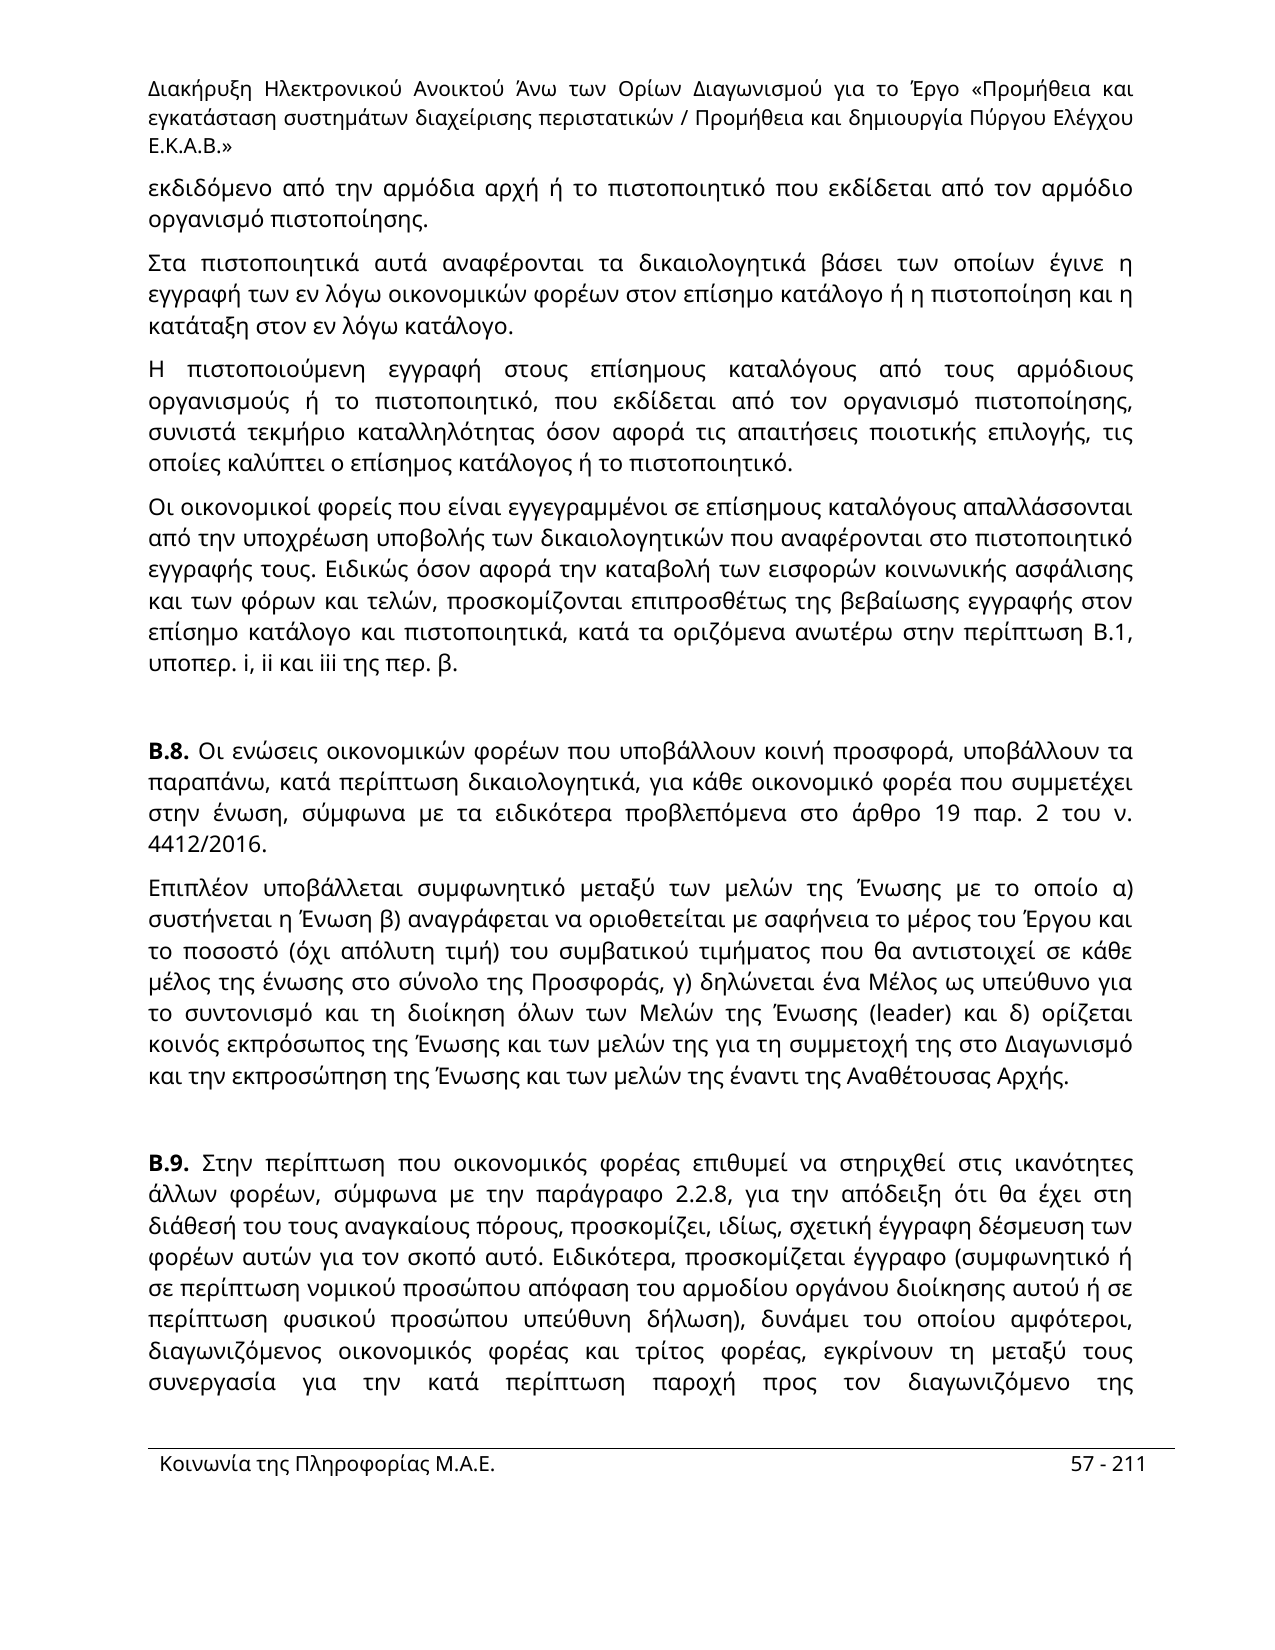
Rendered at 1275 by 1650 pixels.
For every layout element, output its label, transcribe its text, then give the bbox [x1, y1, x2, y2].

text Στα πιστοποιητικά αυτά αναφέρονται τα δικαιολογητικά βάσει των οποίων έγινε η εγγραφή των εν λόγω οικονομικών φορέων στον επίσημο κατάλογο ή η πιστοποίηση και η κατάταξη στον εν λόγω κατάλογο. [148, 247, 1134, 341]
text Επιπλέον υποβάλλεται συμφωνητικό μεταξύ των μελών της Ένωσης με το οποίο α) συστήνεται η Ένωση β) αναγράφεται να οριοθετείται με σαφήνεια το μέρος του Έργου και το ποσοστό (όχι απόλυτη τιμή) του συμβατικού τιμήματος που θα αντιστοιχεί σε κάθε μέλος της ένωσης στο σύνολο της Προσφοράς, γ) δηλώνεται ένα Μέλος ως υπεύθυνο για το συντονισμό και τη διοίκηση όλων των Μελών της Ένωσης (leader) και δ) ορίζεται κοινός εκπρόσωπος της Ένωσης και των μελών της για τη συμμετοχή της στο Διαγωνισμό και την εκπροσώπηση της Ένωσης και των μελών της έναντι της Αναθέτουσας Αρχής. [148, 872, 1134, 1091]
text Η πιστοποιούμενη εγγραφή στους επίσημους καταλόγους από τους αρμόδιους οργανισμούς ή το πιστοποιητικό, που εκδίδεται από τον οργανισμό πιστοποίησης, συνιστά τεκμήριο καταλληλότητας όσον αφορά τις απαιτήσεις ποιοτικής επιλογής, τις οποίες καλύπτει ο επίσημος κατάλογος ή το πιστοποιητικό. [148, 353, 1134, 478]
text Β.8. Οι ενώσεις οικονομικών φορέων που υποβάλλουν κοινή προσφορά, υποβάλλουν τα παραπάνω, κατά περίπτωση δικαιολογητικά, για κάθε οικονομικό φορέα που συμμετέχει στην ένωση, σύμφωνα με τα ειδικότερα προβλεπόμενα στο άρθρο 19 παρ. 2 του ν. 4412/2016. [148, 735, 1134, 860]
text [148, 1147, 1134, 1397]
text Οι οικονομικοί φορείς που είναι εγγεγραμμένοι σε επίσημους καταλόγους απαλλάσσονται από την υποχρέωση υποβολής των δικαιολογητικών που αναφέρονται στο πιστοποιητικό εγγραφής τους. Ειδικώς όσον αφορά την καταβολή των εισφορών κοινωνικής ασφάλισης και των φόρων και τελών, προσκομίζονται επιπροσθέτως της βεβαίωσης εγγραφής στον επίσημο κατάλογο και πιστοποιητικά, κατά τα οριζόμενα ανωτέρω στην περίπτωση Β.1, υποπερ. i, ii και iii της περ. β. [148, 491, 1134, 678]
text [148, 172, 1134, 235]
